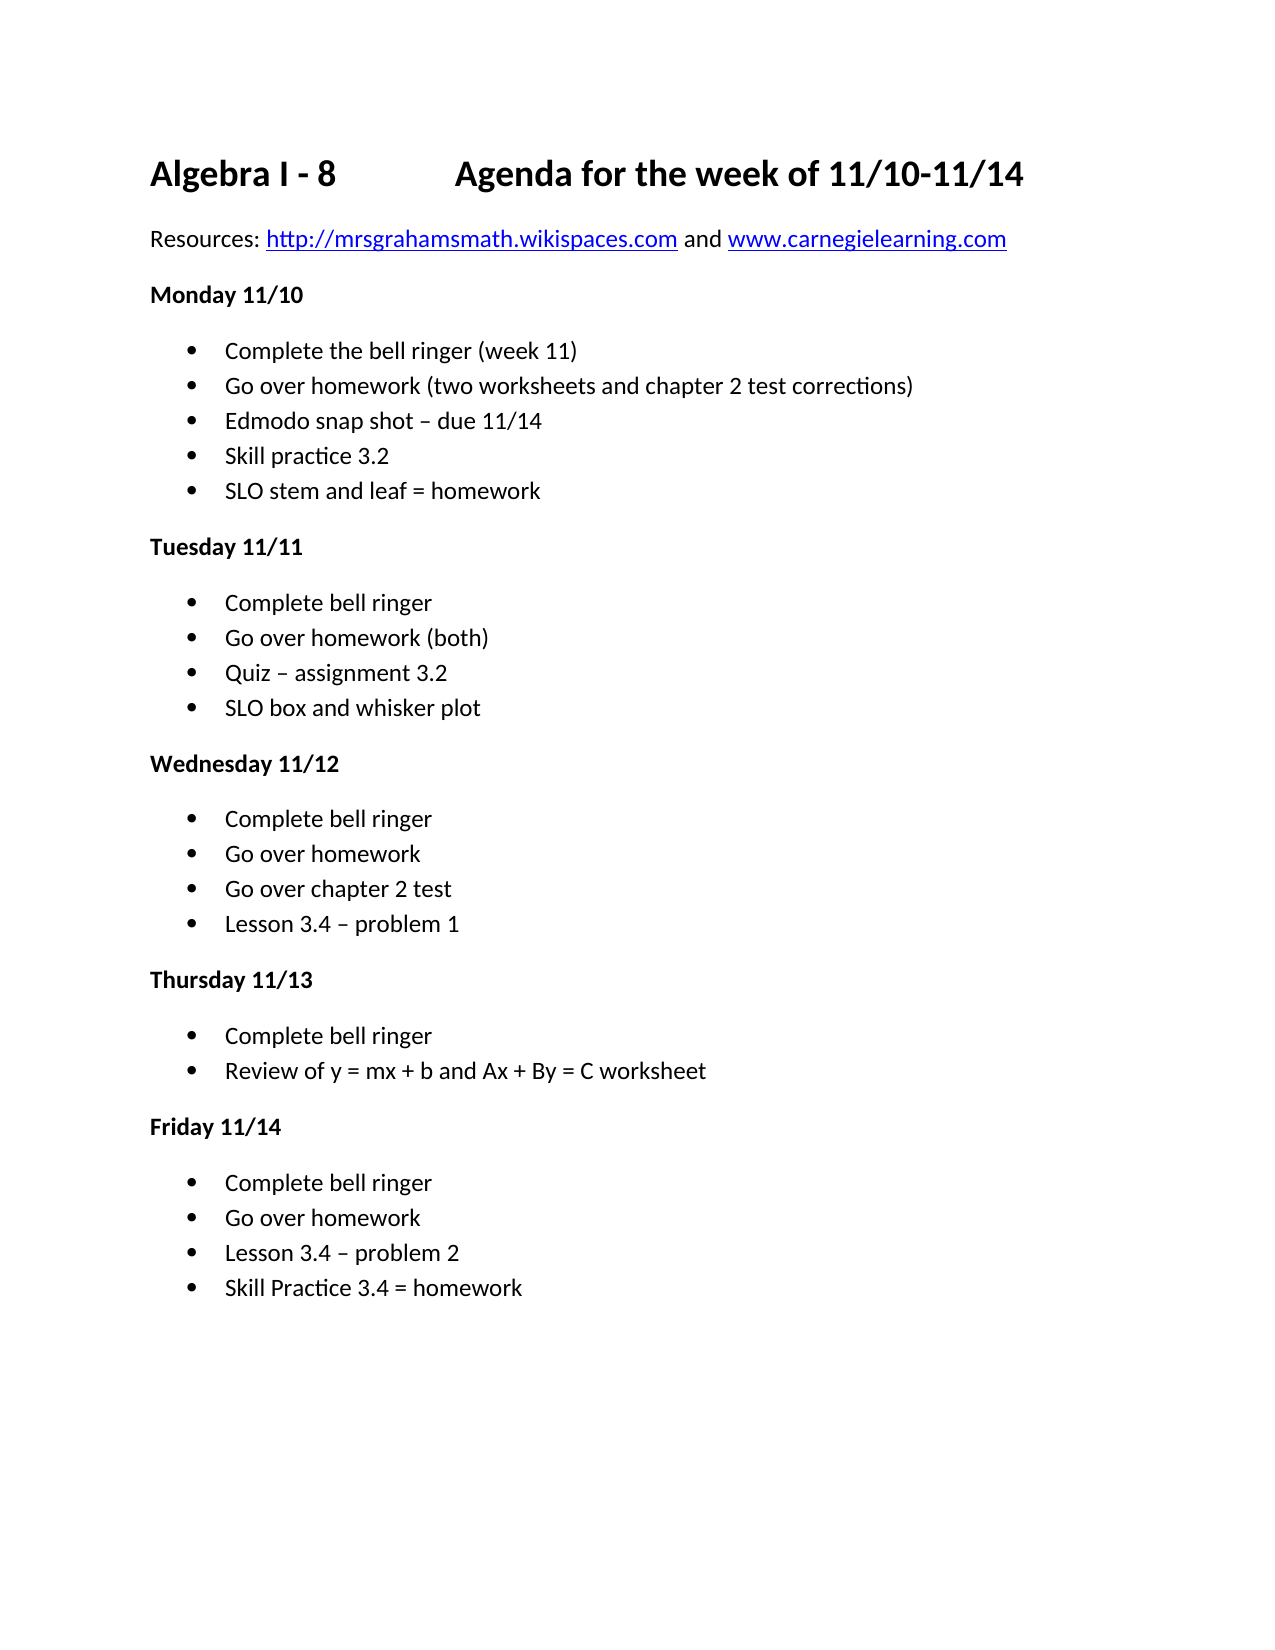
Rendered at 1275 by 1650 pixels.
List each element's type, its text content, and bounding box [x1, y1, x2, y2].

text Resources: http://mrsgrahamsmath.wikispaces.com and www.carnegielearning.com [150, 223, 1125, 254]
text Wednesday 11/12 [150, 748, 1125, 778]
list Quiz – assignment 3.2 [187, 657, 1125, 687]
list Complete bell ringer [187, 1167, 1125, 1197]
list SLO stem and leaf = homework [187, 475, 1125, 506]
list Skill Practice 3.4 = homework [187, 1272, 1125, 1302]
text Algebra I - 8 Agenda for the week of 11/10-11/14 [150, 150, 1125, 196]
text Friday 11/14 [150, 1111, 1125, 1142]
list Go over homework [187, 1202, 1125, 1232]
list SLO box and whisker plot [187, 692, 1125, 722]
list Review of y = mx + b and Ax + By = C worksheet [187, 1055, 1125, 1086]
list Go over homework (both) [187, 622, 1125, 652]
list Go over homework (two worksheets and chapter 2 test corrections) [187, 370, 1125, 401]
list Go over chapter 2 test [187, 873, 1125, 904]
text Monday 11/10 [150, 279, 1125, 310]
list Lesson 3.4 – problem 1 [187, 908, 1125, 939]
list Skill practice 3.2 [187, 440, 1125, 471]
list Edmodo snap shot – due 11/14 [187, 405, 1125, 436]
list Complete the bell ringer (week 11) [187, 335, 1125, 366]
list Go over homework [187, 838, 1125, 869]
list Lesson 3.4 – problem 2 [187, 1237, 1125, 1267]
list Complete bell ringer [187, 803, 1125, 834]
text Tuesday 11/11 [150, 531, 1125, 562]
text Thursday 11/13 [150, 964, 1125, 995]
list Complete bell ringer [187, 1020, 1125, 1051]
list Complete bell ringer [187, 587, 1125, 617]
